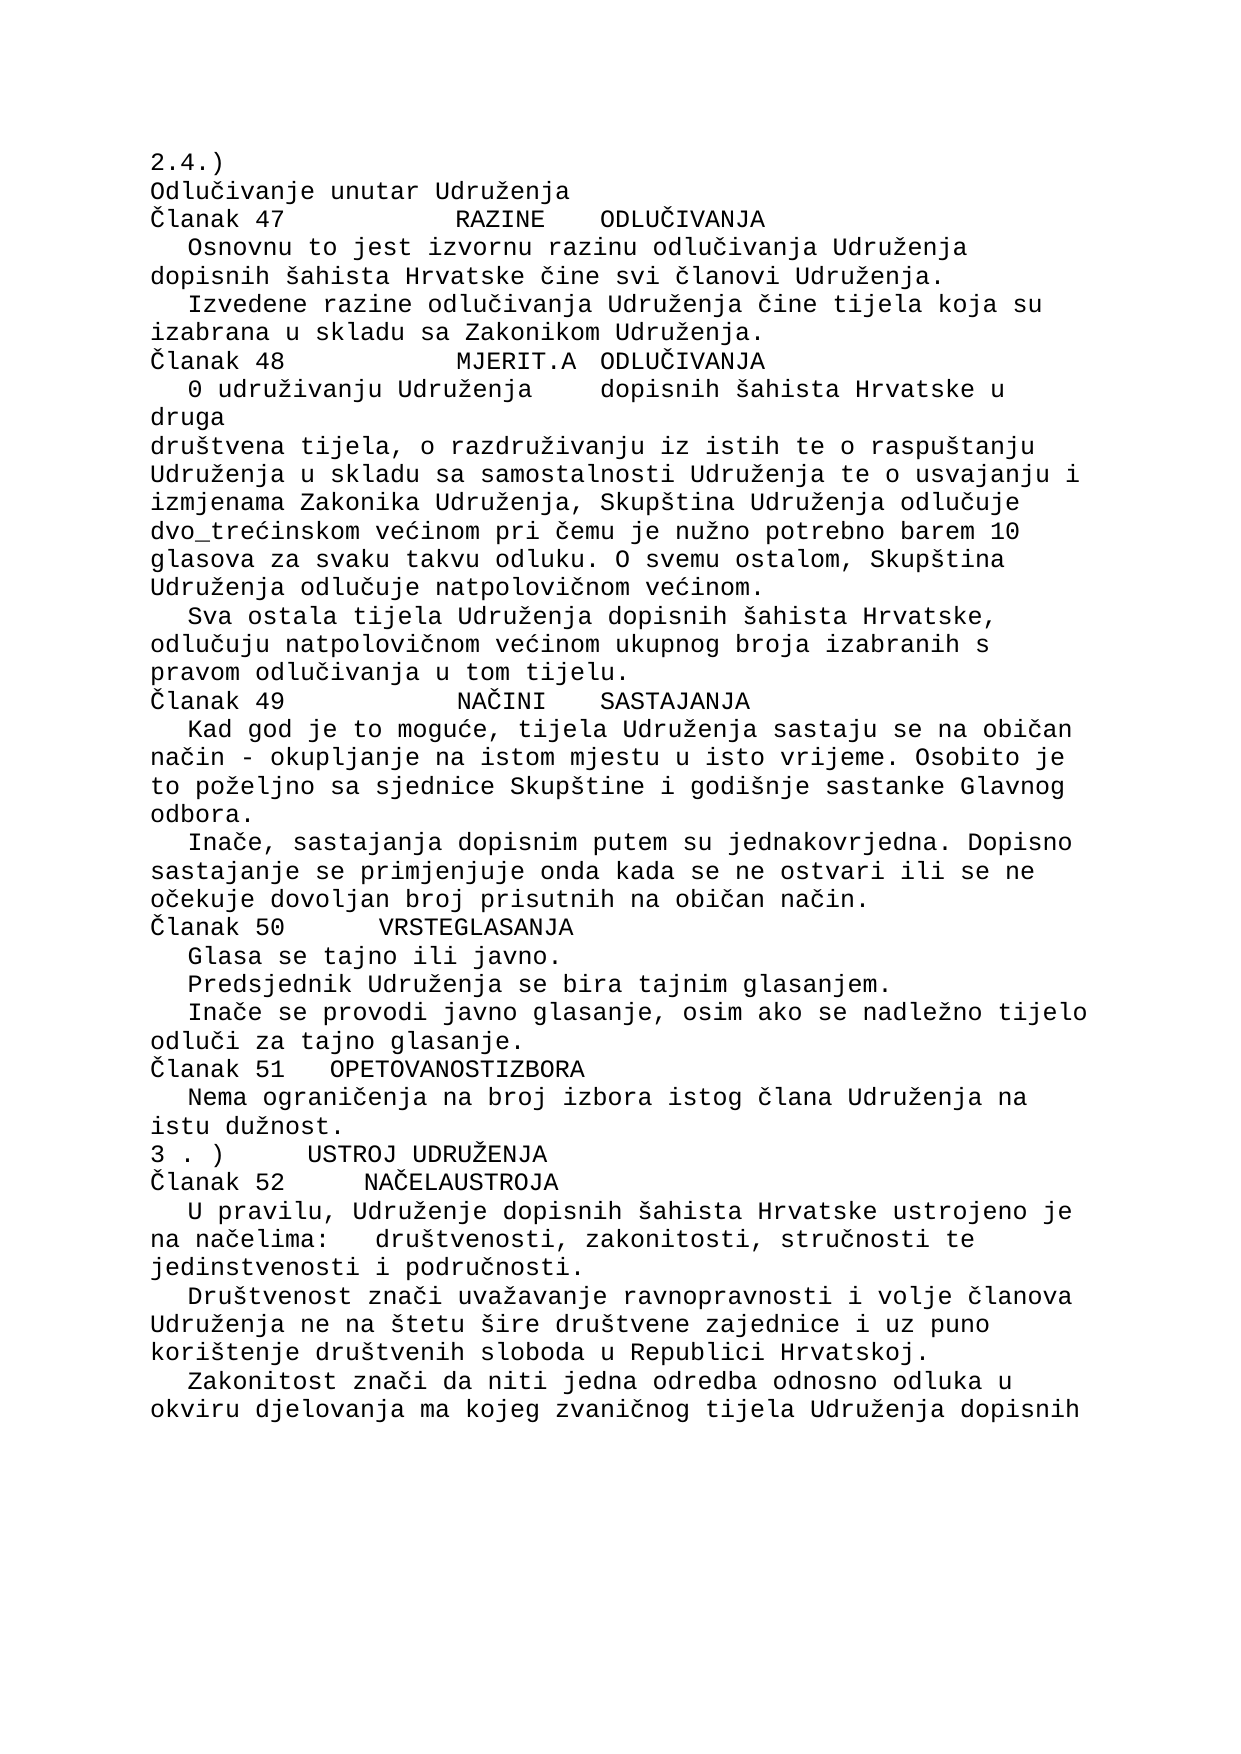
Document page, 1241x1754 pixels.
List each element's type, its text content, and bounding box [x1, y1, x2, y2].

text Inače, sastajanja dopisnim putem su jednakovrjedna. Dopisno sastajanje se primjenjuje onda kada se ne ostvari ili se ne očekuje dovoljan broj prisutnih na običan način. [150, 830, 1090, 915]
text Odlučivanje unutar Udruženja [150, 178, 1090, 207]
text jedinstvenosti i područnosti. [150, 1255, 1090, 1283]
text društvena tijela, o razdruživanju iz istih te o raspuštanju Udruženja u skladu sa samostalnosti Udruženja te o usvajanju i izmjenama Zakonika Udruženja, Skupština Udruženja odlučuje dvo_trećinskom većinom pri čemu je nužno potrebno barem 10 glasova za svaku takvu odluku. O svemu ostalom, Skupština Udruženja odlučuje natpolovičnom većinom. [150, 433, 1090, 603]
text Sva ostala tijela Udruženja dopisnih šahista Hrvatske, odlučuju natpolovičnom većinom ukupnog broja izabranih s pravom odlučivanja u tom tijelu. [150, 603, 1090, 688]
text Članak 51 OPETOVANOST IZBORA [150, 1057, 1090, 1085]
text Izvedene razine odlučivanja Udruženja čine tijela koja su izabrana u skladu sa Zakonikom Udruženja. [150, 292, 1090, 348]
text Nema ograničenja na broj izbora istog člana Udruženja na istu dužnost. [150, 1085, 1090, 1142]
text Inače se provodi javno glasanje, osim ako se nadležno tijelo odluči za tajno glasanje. [150, 1000, 1090, 1057]
text 0 udruživanju Udruženja dopisnih šahista Hrvatske u druga [150, 377, 1090, 433]
text U pravilu, Udruženje dopisnih šahista Hrvatske ustrojeno je na načelima: društvenosti, zakonitosti, stručnosti te [150, 1198, 1090, 1255]
text Članak 52 NAČELA USTROJA [150, 1170, 1090, 1198]
text Članak 49 NAČINI SASTAJANJA [150, 688, 1090, 717]
text Zakonitost znači da niti jedna odredba odnosno odluka u okviru djelovanja ma kojeg zvaničnog tijela Udruženja dopisnih [150, 1368, 1090, 1425]
text Kad god je to moguće, tijela Udruženja sastaju se na običan način - okupljanje na istom mjestu u isto vrijeme. Osobito je to poželjno sa sjednice Skupštine i godišnje sastanke Glavnog odbora. [150, 717, 1090, 830]
text Članak 48 MJERIT.A ODLUČIVANJA [150, 348, 1090, 377]
text Članak 50 VRSTE GLASANJA [150, 915, 1090, 943]
text 3 . ) USTROJ UDRUŽENJA [150, 1142, 1090, 1170]
text 2.4.) [150, 150, 1090, 178]
text Članak 47 RAZINE ODLUČIVANJA [150, 207, 1090, 235]
text Glasa se tajno ili javno. [150, 943, 1090, 972]
text Predsjednik Udruženja se bira tajnim glasanjem. [150, 972, 1090, 1000]
text Osnovnu to jest izvornu razinu odlučivanja Udruženja dopisnih šahista Hrvatske čine svi članovi Udruženja. [150, 235, 1090, 292]
text Društvenost znači uvažavanje ravnopravnosti i volje članova Udruženja ne na štetu šire društvene zajednice i uz puno korištenje društvenih sloboda u Republici Hrvatskoj. [150, 1283, 1090, 1368]
